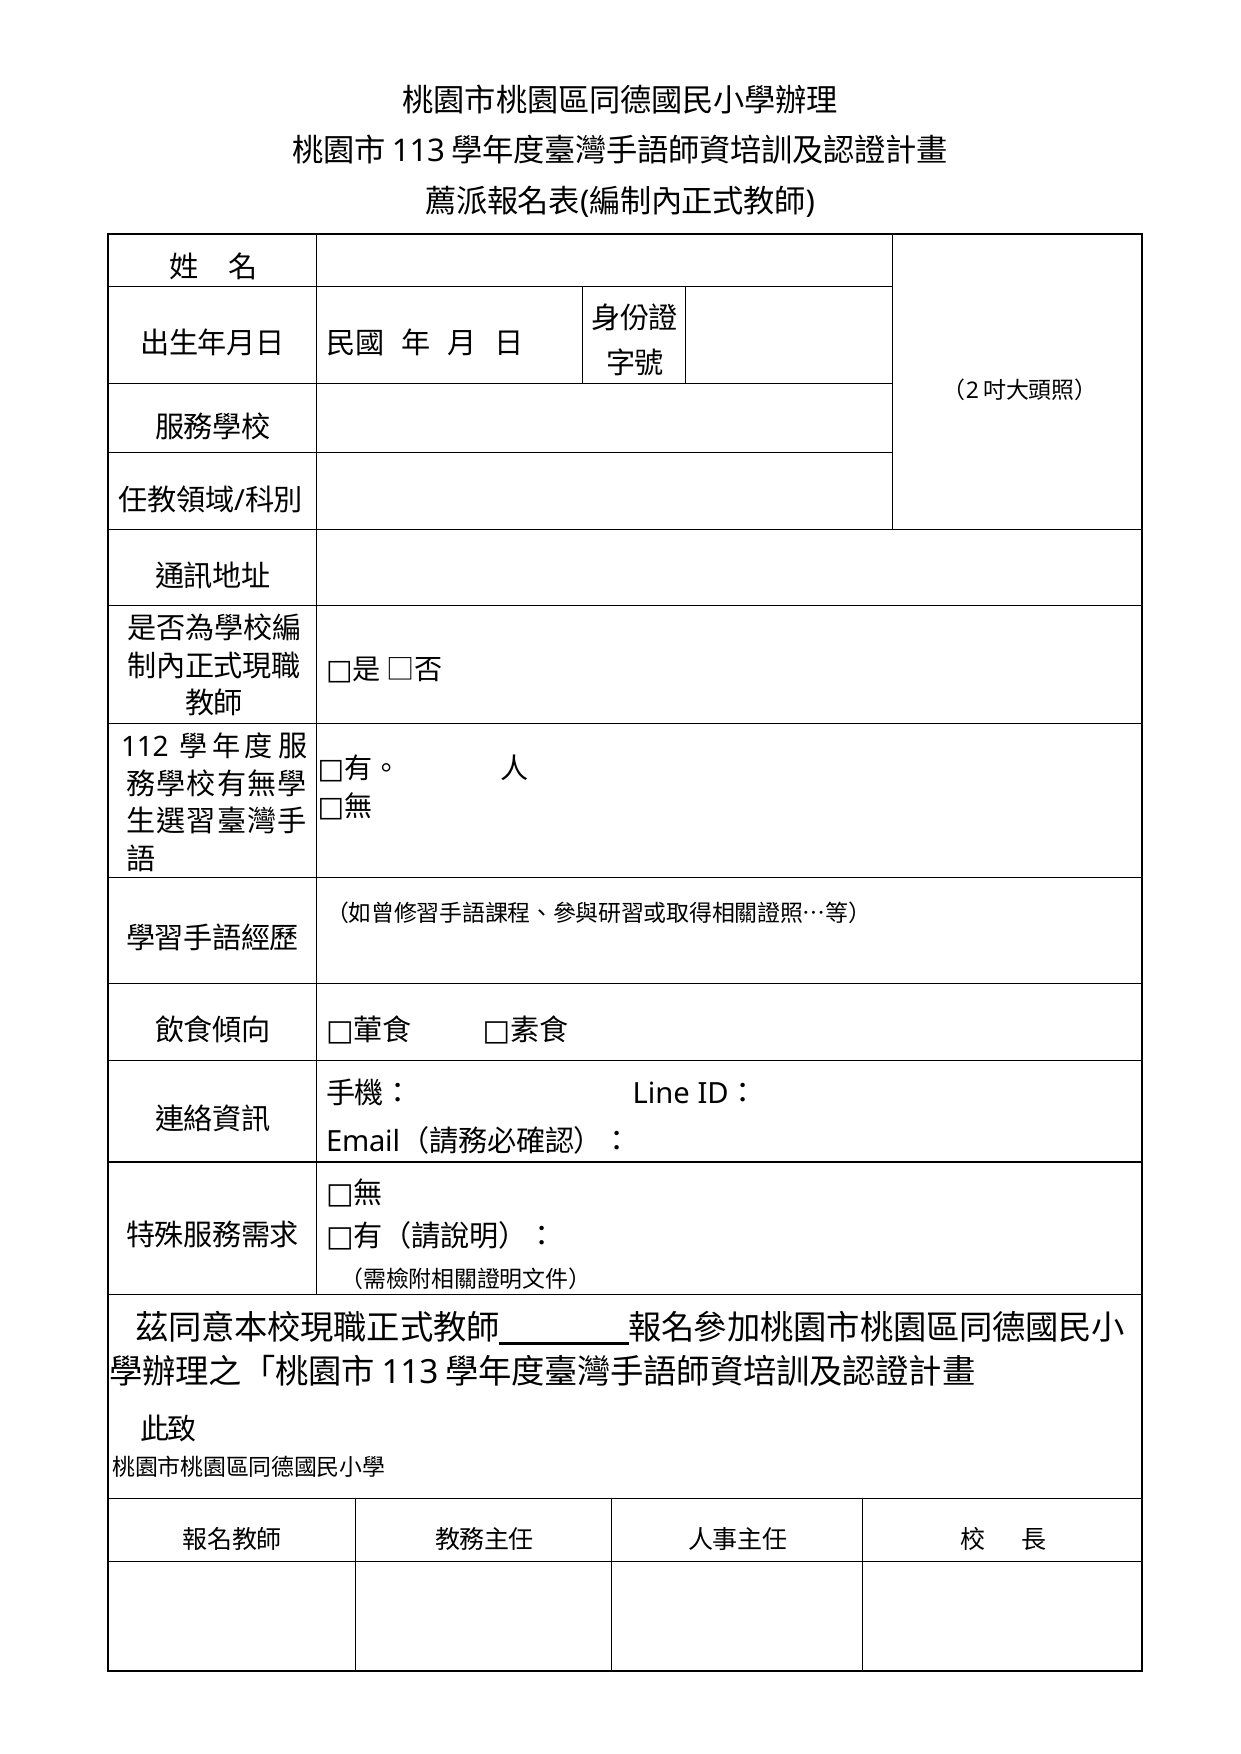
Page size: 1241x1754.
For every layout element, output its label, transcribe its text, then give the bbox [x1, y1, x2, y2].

table_cell □有。 人 □無 [317, 724, 1141, 877]
table_cell □無 □有（請說明）： （需檢附相關證明文件） [317, 1163, 1141, 1294]
table_cell 民國 年 月 日 [317, 287, 582, 383]
table_header [317, 235, 892, 286]
table_cell 出生年月日 [109, 287, 316, 383]
table_cell 飲食傾向 [109, 984, 316, 1060]
table_header 姓 [109, 235, 212, 286]
table_cell 人事主任 [612, 1499, 862, 1561]
table_cell [863, 1499, 892, 1561]
table_cell 校 [892, 1499, 1002, 1561]
table_cell 任教領域/科別 [109, 453, 316, 529]
table_cell [109, 1562, 355, 1669]
table_header 名 [212, 235, 316, 286]
table_cell 學習手語經歷 [109, 878, 316, 983]
subtitle 桃園市桃園區同德國民小學辦理 [245, 78, 996, 119]
table_cell [863, 1562, 1141, 1669]
table_cell 長 [1002, 1499, 1141, 1561]
table_cell 112學年度服務學校有無學生選習臺灣手語 [109, 724, 316, 877]
table_cell [686, 287, 892, 383]
table_cell 報名教師 [109, 1499, 355, 1561]
table_cell 茲同意本校現職正式教師 報名參加桃園市桃園區同德國民小學辦理之「桃園市113學年度臺灣手語師資培訓及認證計畫 此致 桃園市桃園區同德國民小學 [109, 1295, 1141, 1498]
table_cell [612, 1562, 862, 1669]
table_cell [317, 530, 1141, 604]
table_cell 特殊服務需求 [109, 1163, 316, 1294]
table_cell [317, 384, 892, 452]
table_cell 連絡資訊 [109, 1061, 316, 1161]
table_cell 教務主任 [356, 1499, 611, 1561]
table_cell 通訊地址 [109, 530, 316, 604]
table_cell 身份證字號 [583, 287, 685, 383]
subtitle 薦派報名表(編制內正式教師) [245, 179, 996, 221]
table_header （2吋大頭照） [893, 235, 1141, 529]
table_cell 手機： Line ID： Email（請務必確認）： [317, 1061, 1141, 1161]
table_cell □是 □否 [317, 606, 1141, 723]
table_cell 服務學校 [109, 384, 316, 452]
table_cell [356, 1562, 611, 1669]
table_cell [317, 453, 892, 529]
table_cell 是否為學校編制內正式現職教師 [109, 606, 316, 723]
subtitle 桃園市113學年度臺灣手語師資培訓及認證計畫 [245, 128, 996, 170]
table_cell □葷食 □素食 [317, 984, 1141, 1060]
table_cell （如曾修習手語課程、參與研習或取得相關證照…等） [317, 878, 1141, 983]
